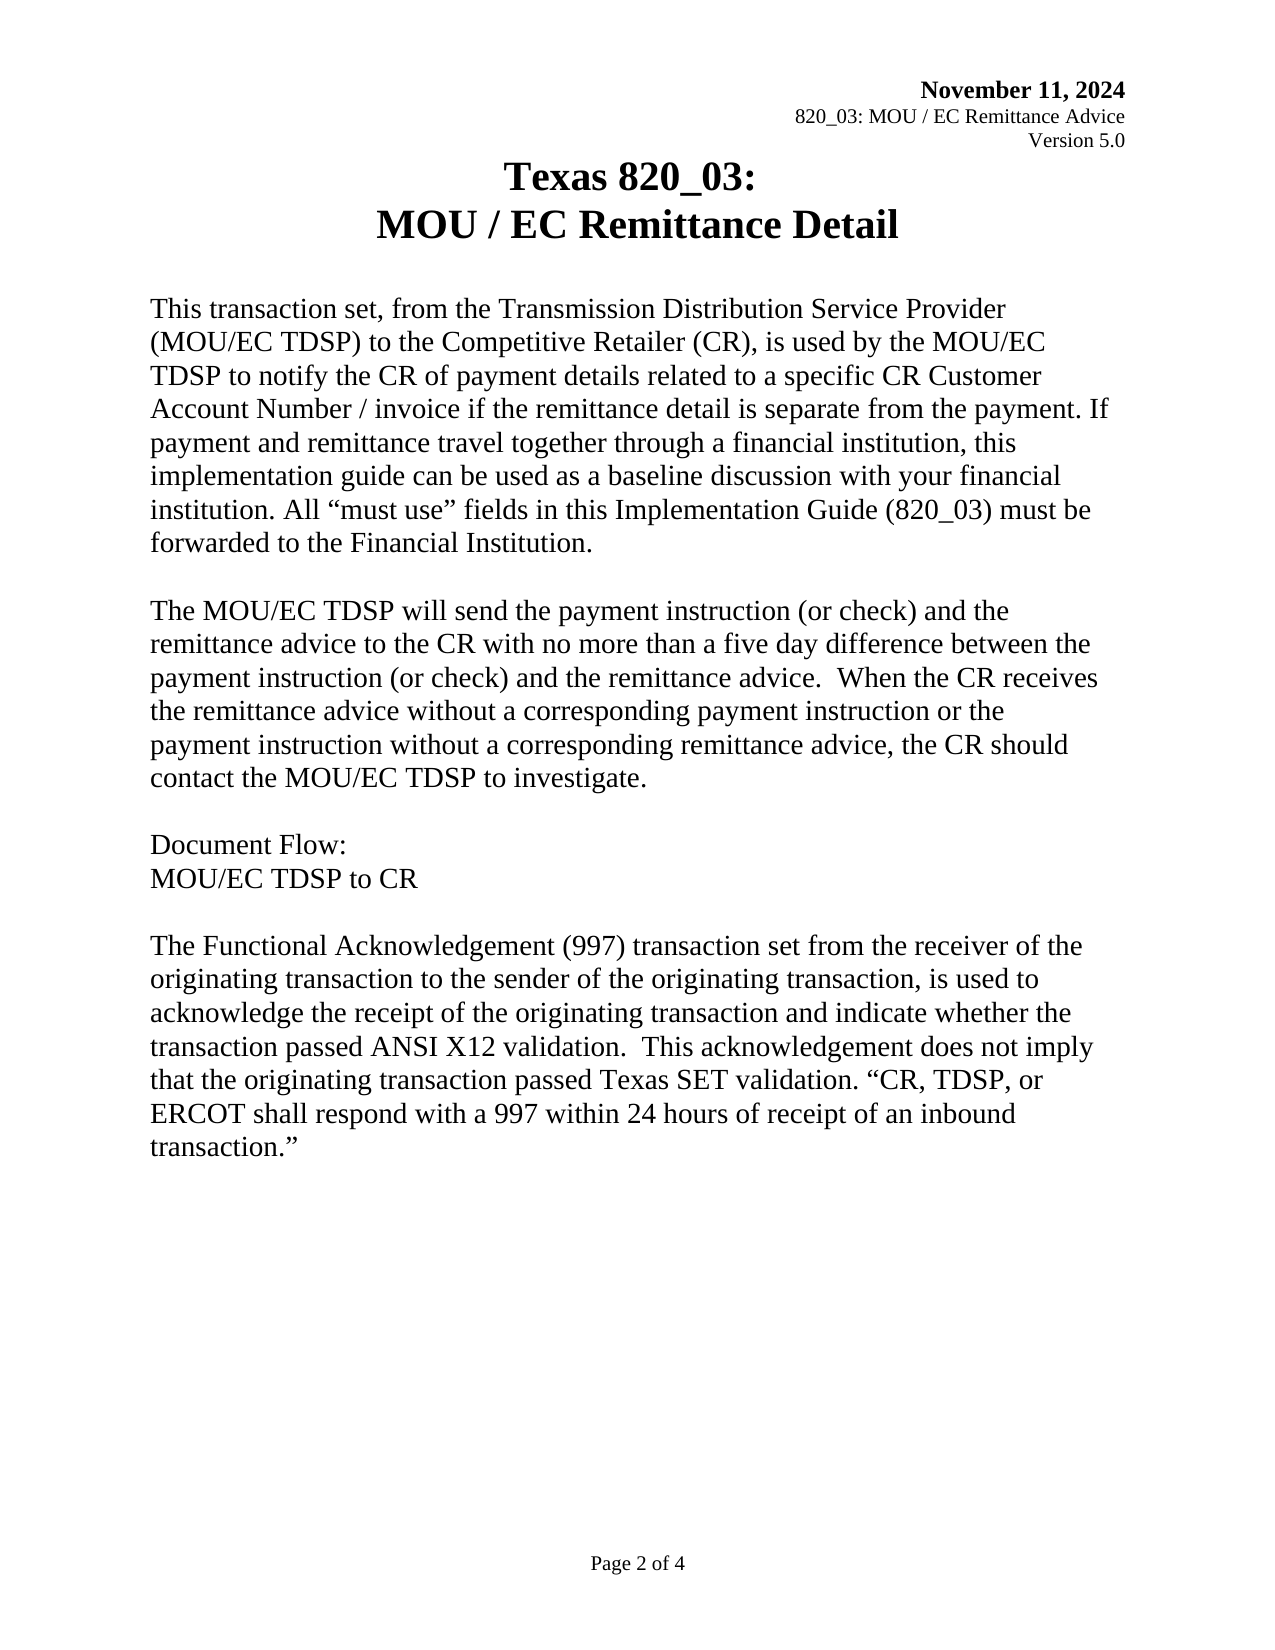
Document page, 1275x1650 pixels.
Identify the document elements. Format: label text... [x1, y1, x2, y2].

text The MOU/EC TDSP will send the payment instruction (or check) and the remittance advice to the CR with no more than a five day difference between the payment instruction (or check) and the remittance advice. When the CR receives the remittance advice without a corresponding payment instruction or the payment instruction without a corresponding remittance advice, the CR should contact the MOU/EC TDSP to investigate. [150, 593, 1110, 794]
text MOU/EC TDSP to CR [150, 861, 1110, 894]
text This transaction set, from the Transmission Distribution Service Provider (MOU/EC TDSP) to the Competitive Retailer (CR), is used by the MOU/EC TDSP to notify the CR of payment details related to a specific CR Customer Account Number / invoice if the remittance detail is separate from the payment. If payment and remittance travel together through a financial institution, this implementation guide can be used as a baseline discussion with your financial institution. All “must use” fields in this Implementation Guide (820_03) must be forwarded to the Financial Institution. [150, 291, 1110, 559]
subtitle MOU / EC Remittance Detail [150, 200, 1125, 248]
text The Functional Acknowledgement (997) transaction set from the receiver of the originating transaction to the sender of the originating transaction, is used to acknowledge the receipt of the originating transaction and indicate whether the transaction passed ANSI X12 validation. This acknowledgement does not imply that the originating transaction passed Texas SET validation. “CR, TDSP, or ERCOT shall respond with a 997 within 24 hours of receipt of an inbound transaction.” [150, 928, 1110, 1163]
text Document Flow: [150, 827, 1110, 861]
text Texas 820_03: [150, 152, 1110, 200]
